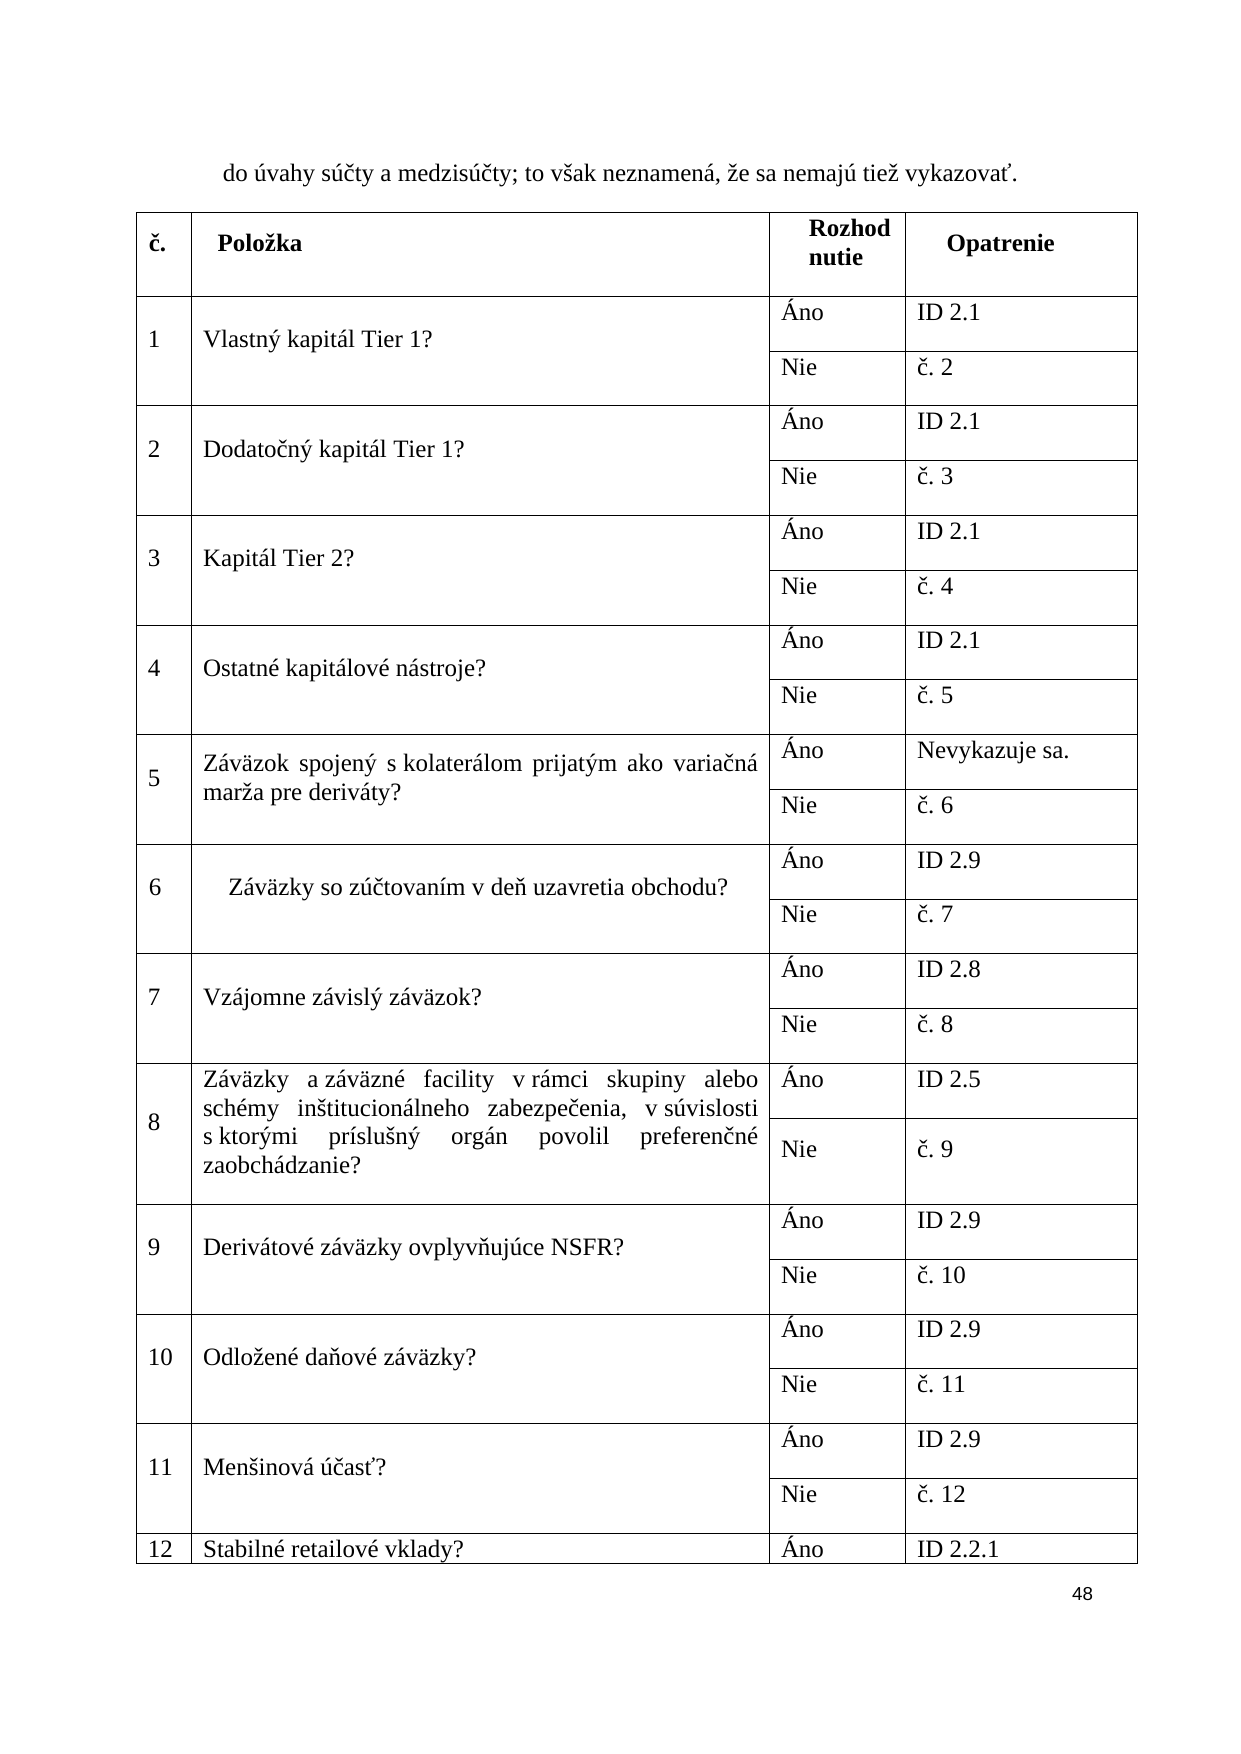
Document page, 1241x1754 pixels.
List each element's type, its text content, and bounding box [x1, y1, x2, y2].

table_cell č. 12 [906, 1479, 1137, 1533]
table_cell Áno [770, 1424, 905, 1478]
table_cell ID 2.1 [906, 406, 1137, 460]
table_cell č. 3 [906, 461, 1137, 515]
table_cell Menšinová účasť? [192, 1424, 769, 1533]
table_cell č. 9 [906, 1119, 1137, 1204]
table_cell č. 8 [906, 1009, 1137, 1063]
table_cell Derivátové záväzky ovplyvňujúce NSFR? [192, 1205, 769, 1313]
table_cell 4 [137, 626, 191, 734]
table_cell Nie [770, 680, 905, 734]
table_cell 7 [137, 954, 191, 1063]
table_cell ID 2.1 [906, 626, 1137, 679]
table_cell Vlastný kapitál Tier 1? [192, 297, 769, 405]
table_cell Nie [770, 1119, 905, 1204]
table_cell Nie [770, 1479, 905, 1533]
table_cell 2 [137, 406, 191, 515]
table_cell Záväzky a záväzné facility v rámci skupiny alebo schémy inštitucionálneho zabezpečenia, v súvislosti s ktorými príslušný orgán povolil preferenčné zaobchádzanie? [192, 1064, 769, 1204]
table_cell Nie [770, 900, 905, 953]
table_cell Nie [770, 1260, 905, 1313]
table_cell Áno [770, 406, 905, 460]
table_cell Nie [770, 1369, 905, 1423]
table_cell Nevykazuje sa. [906, 735, 1137, 789]
table_cell Záväzky so zúčtovaním v deň uzavretia obchodu? [192, 845, 769, 953]
table_cell Áno [770, 1534, 905, 1562]
table_cell Áno [770, 845, 905, 898]
table_cell ID 2.9 [906, 1424, 1137, 1478]
table_cell Áno [770, 1064, 905, 1118]
table_cell č. 4 [906, 571, 1137, 624]
table_cell 8 [137, 1064, 191, 1204]
table_cell č. 2 [906, 352, 1137, 405]
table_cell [192, 1534, 769, 1562]
table_cell Vzájomne závislý záväzok? [192, 954, 769, 1063]
table_cell Záväzok spojený s kolaterálom prijatým ako variačná marža pre deriváty? [192, 735, 769, 844]
table_cell Nie [770, 790, 905, 844]
table_cell 6 [137, 845, 191, 953]
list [185, 158, 1081, 187]
table_header Opatrenie [906, 213, 1137, 296]
table_cell ID 2.2.1 [906, 1534, 1137, 1562]
table_cell 3 [137, 516, 191, 624]
table_header Položka [192, 213, 769, 296]
table_cell 11 [137, 1424, 191, 1533]
table_cell ID 2.9 [906, 1315, 1137, 1368]
table_cell č. 6 [906, 790, 1137, 844]
table_cell Ostatné kapitálové nástroje? [192, 626, 769, 734]
table_cell č. 10 [906, 1260, 1137, 1313]
table_cell ID 2.1 [906, 516, 1137, 570]
table_cell Áno [770, 1205, 905, 1259]
table_cell ID 2.1 [906, 297, 1137, 351]
table_cell Áno [770, 626, 905, 679]
table_cell Kapitál Tier 2? [192, 516, 769, 624]
table_cell Áno [770, 516, 905, 570]
table_header č. [137, 213, 191, 296]
table_cell Áno [770, 735, 905, 789]
table_header Rozhodnutie [770, 213, 905, 296]
table_cell ID 2.9 [906, 1205, 1137, 1259]
table_cell ID 2.8 [906, 954, 1137, 1008]
table_cell Áno [770, 297, 905, 351]
table_cell č. 7 [906, 900, 1137, 953]
table_cell ID 2.5 [906, 1064, 1137, 1118]
table_cell Dodatočný kapitál Tier 1? [192, 406, 769, 515]
table_cell 10 [137, 1315, 191, 1423]
table_cell Nie [770, 352, 905, 405]
table_cell Áno [770, 954, 905, 1008]
table_cell 9 [137, 1205, 191, 1313]
table_cell Áno [770, 1315, 905, 1368]
table_cell Nie [770, 1009, 905, 1063]
table_cell 1 [137, 297, 191, 405]
table_cell 12 [137, 1534, 191, 1562]
table_cell 5 [137, 735, 191, 844]
table_cell Odložené daňové záväzky? [192, 1315, 769, 1423]
table_cell Nie [770, 461, 905, 515]
table_cell č. 5 [906, 680, 1137, 734]
table_cell ID 2.9 [906, 845, 1137, 898]
table_cell Nie [770, 571, 905, 624]
table_cell č. 11 [906, 1369, 1137, 1423]
